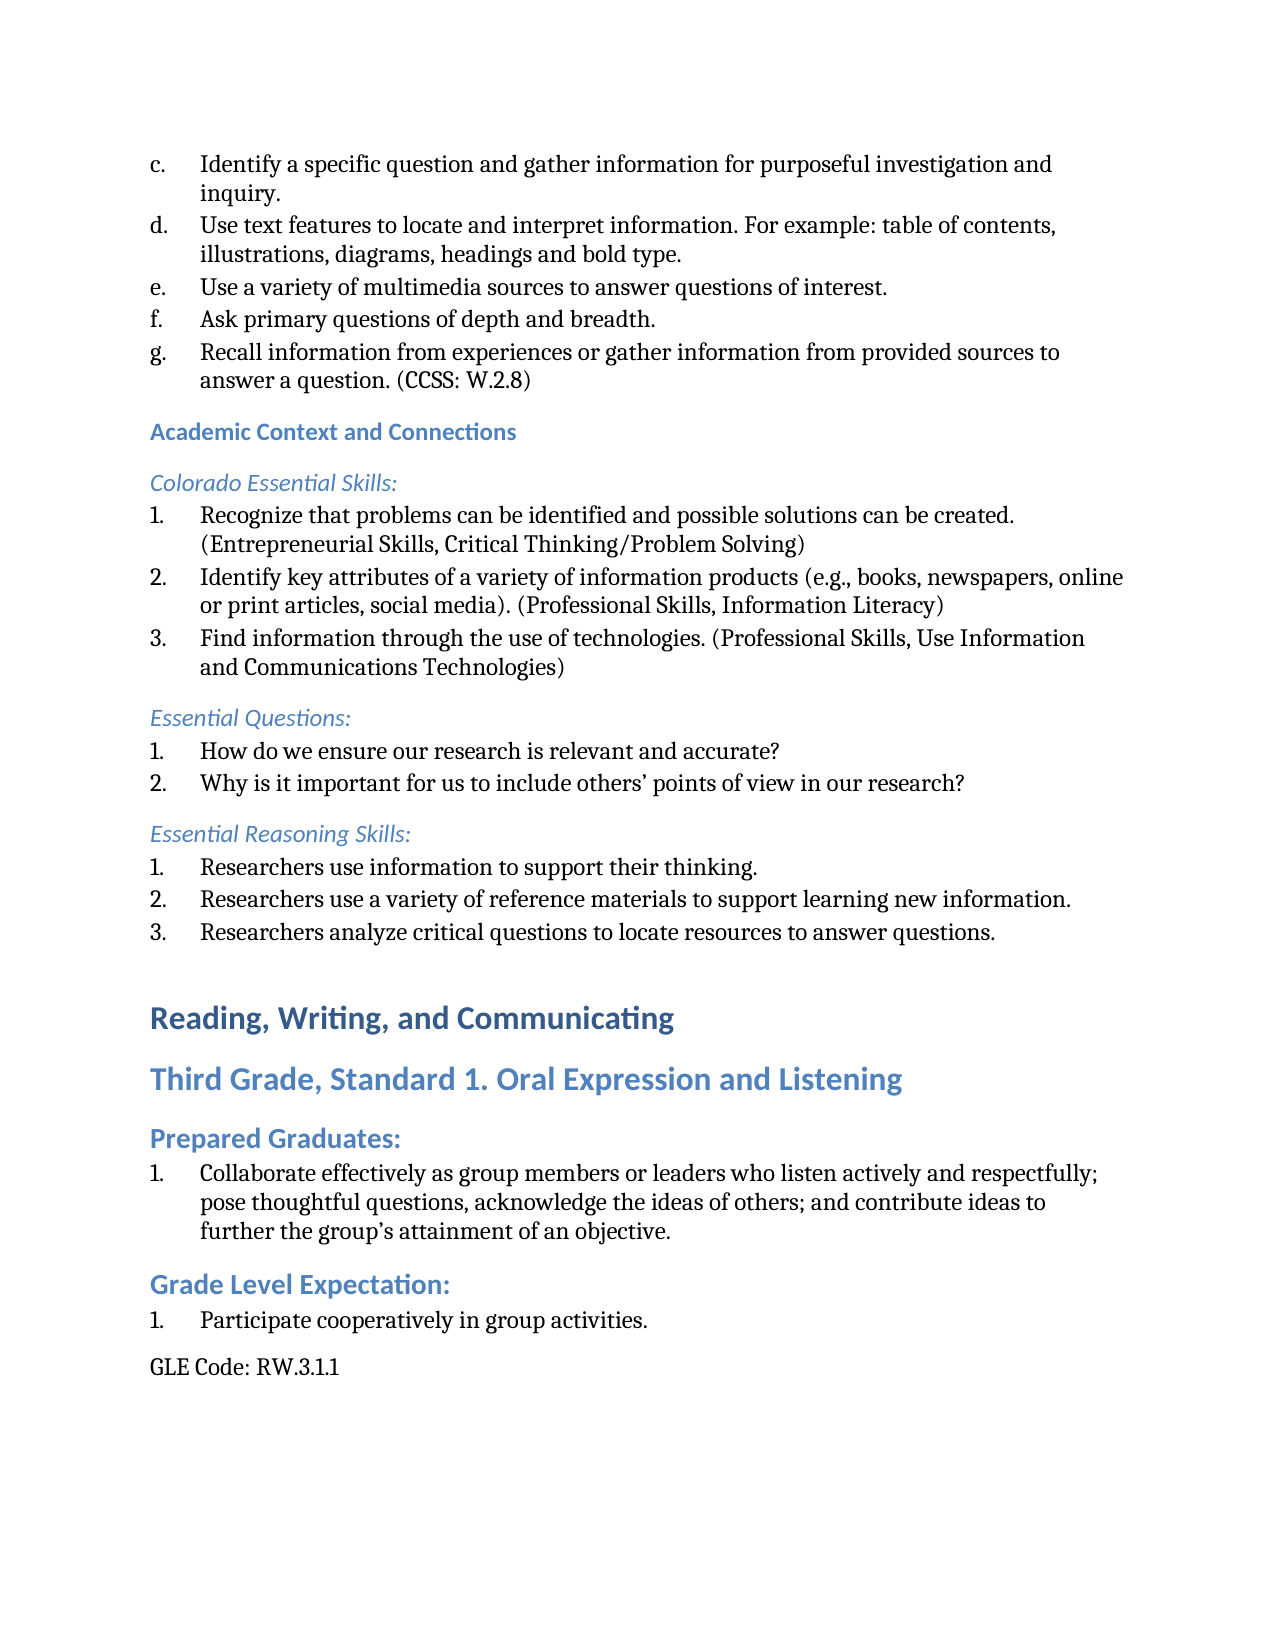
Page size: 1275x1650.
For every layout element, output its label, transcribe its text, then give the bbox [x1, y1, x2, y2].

list Researchers use information to support their thinking. [150, 853, 1125, 882]
list Recall information from experiences or gather information from provided sources to answer a question. (CCSS: W.2.8) [150, 337, 1125, 395]
text GLE Code: RW.3.1.1 [150, 1353, 1125, 1382]
list Use a variety of multimedia sources to answer questions of interest. [150, 272, 1125, 301]
list How do we ensure our research is relevant and accurate? [150, 737, 1125, 765]
list Find information through the use of technologies. (Professional Skills, Use Information and Communications Technologies) [150, 624, 1125, 681]
subtitle Essential Questions: [150, 702, 1125, 733]
list Identify a specific question and gather information for purposeful investigation and inquiry. [150, 150, 1125, 207]
list Ask primary questions of depth and breadth. [150, 305, 1125, 334]
list Recognize that problems can be identified and possible solutions can be created. (Entrepreneurial Skills, Critical Thinking/Problem Solving) [150, 501, 1125, 559]
list Identify key attributes of a variety of information products (e.g., books, newspapers, online or print articles, social media). (Professional Skills, Information Literacy) [150, 563, 1125, 620]
subtitle Reading, Writing, and Communicating [150, 997, 1125, 1037]
list Researchers analyze critical questions to locate resources to answer questions. [150, 918, 1125, 947]
list Researchers use a variety of reference materials to support learning new information. [150, 885, 1125, 914]
list Use text features to locate and interpret information. For example: table of contents, illustrations, diagrams, headings and bold type. [150, 211, 1125, 269]
subtitle Prepared Graduates: [150, 1120, 1125, 1155]
list Participate cooperatively in group activities. [150, 1306, 1125, 1334]
subtitle Essential Reasoning Skills: [150, 819, 1125, 849]
subtitle Academic Context and Connections [150, 416, 1125, 446]
subtitle Third Grade, Standard 1. Oral Expression and Listening [150, 1058, 1125, 1099]
subtitle Colorado Essential Skills: [150, 467, 1125, 498]
subtitle Grade Level Expectation: [150, 1266, 1125, 1302]
list Why is it important for us to include others’ points of view in our research? [150, 769, 1125, 798]
list Collaborate effectively as group members or leaders who listen actively and respectfully; pose thoughtful questions, acknowledge the ideas of others; and contribute ideas to further the group’s attainment of an objective. [150, 1159, 1125, 1245]
